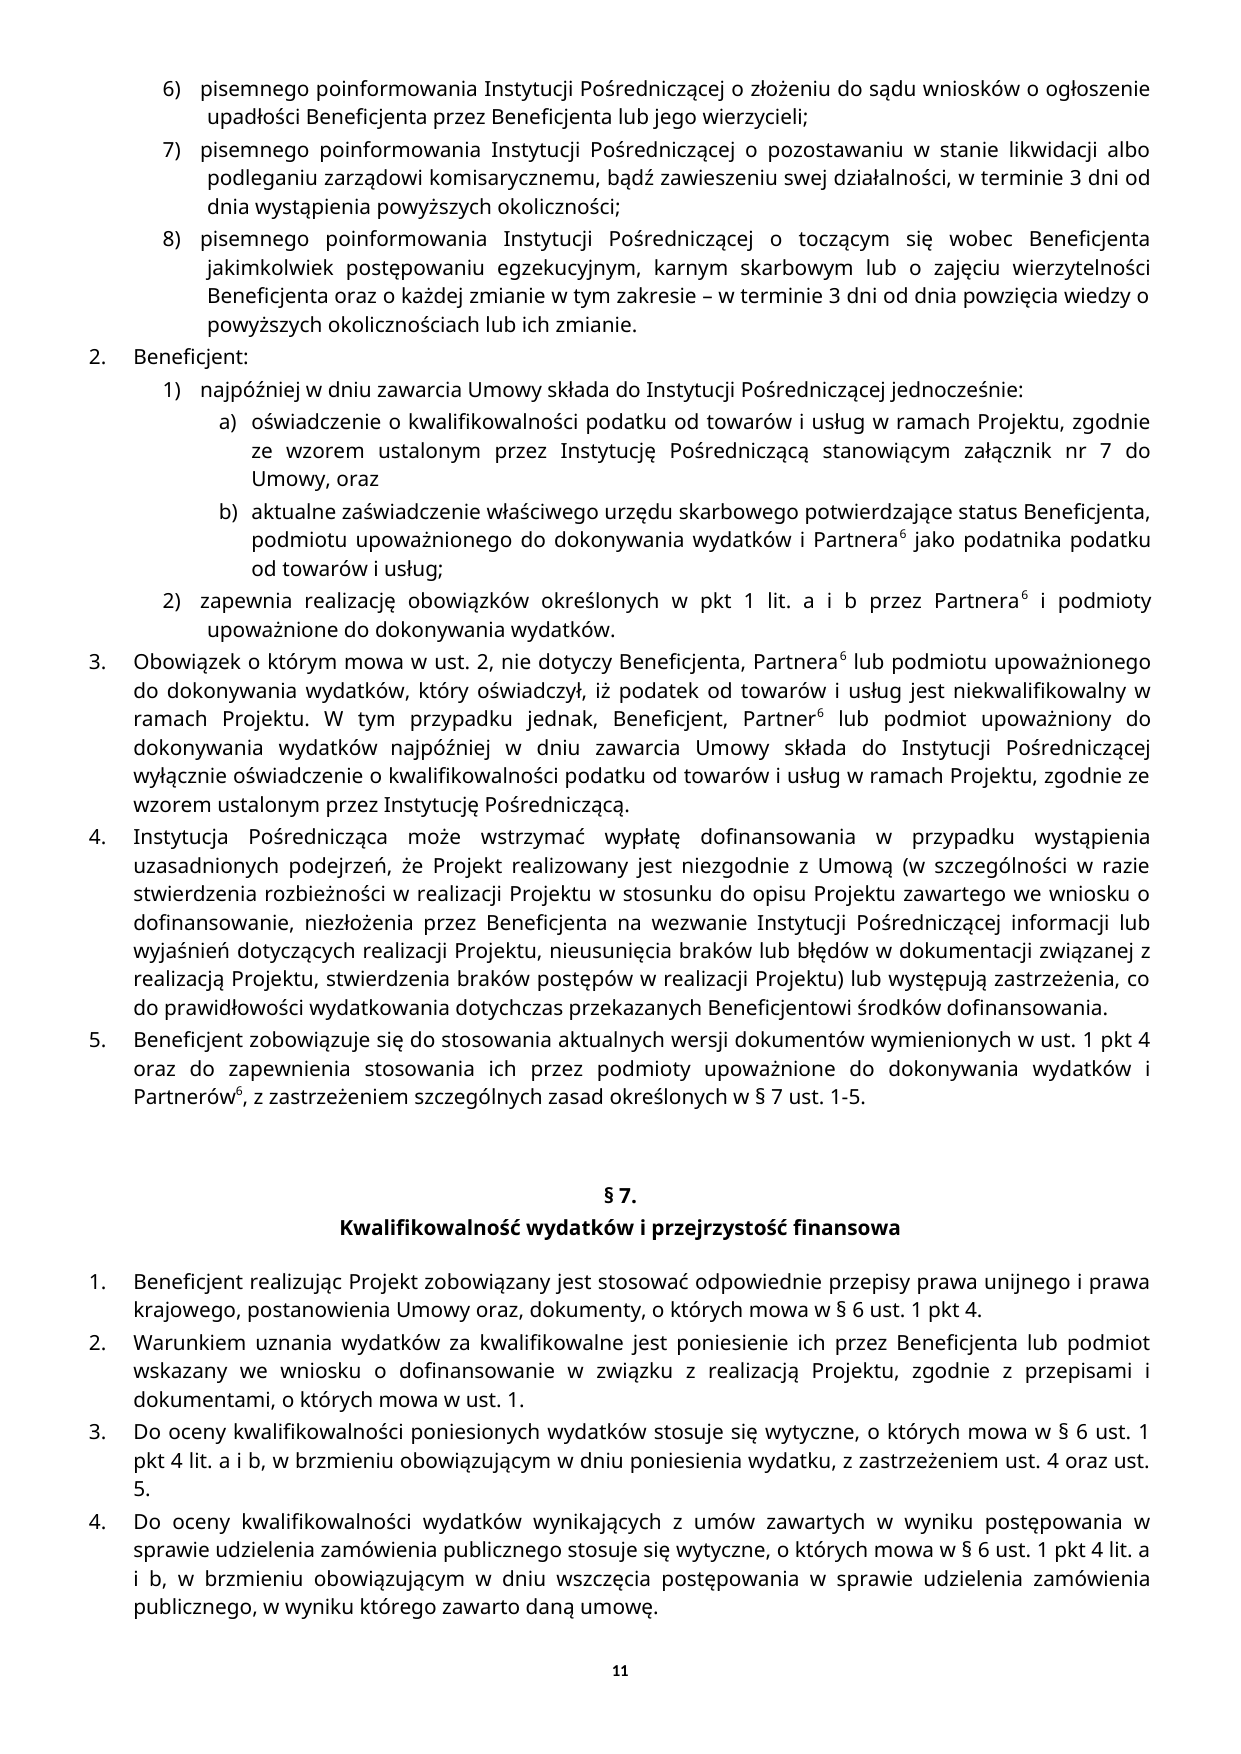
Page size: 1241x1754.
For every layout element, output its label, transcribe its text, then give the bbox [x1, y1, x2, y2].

list pisemnego poinformowania Instytucji Pośredniczącej o złożeniu do sądu wniosków o ogłoszenie upadłości Beneficjenta przez Beneficjenta lub jego wierzycieli; [162, 74, 1152, 131]
subtitle § 7. [89, 1181, 1152, 1209]
list Do oceny kwalifikowalności poniesionych wydatków stosuje się wytyczne, o których mowa w § 6 ust. 1 pkt 4 lit. a i b, w brzmieniu obowiązującym w dniu poniesienia wydatku, z zastrzeżeniem ust. 4 oraz ust. 5. [89, 1417, 1152, 1503]
list oświadczenie o kwalifikowalności podatku od towarów i usług w ramach Projektu, zgodnie ze wzorem ustalonym przez Instytucję Pośredniczącą stanowiącym załącznik nr 7 do Umowy, oraz [218, 407, 1152, 493]
list Do oceny kwalifikowalności wydatków wynikających z umów zawartych w wyniku postępowania w sprawie udzielenia zamówienia publicznego stosuje się wytyczne, o których mowa w § 6 ust. 1 pkt 4 lit. a i b, w brzmieniu obowiązującym w dniu wszczęcia postępowania w sprawie udzielenia zamówienia publicznego, w wyniku którego zawarto daną umowę. [89, 1507, 1152, 1621]
list Warunkiem uznania wydatków za kwalifikowalne jest poniesienie ich przez Beneficjenta lub podmiot wskazany we wniosku o dofinansowanie w związku z realizacją Projektu, zgodnie z przepisami i dokumentami, o których mowa w ust. 1. [89, 1328, 1152, 1413]
list pisemnego poinformowania Instytucji Pośredniczącej o pozostawaniu w stanie likwidacji albo podleganiu zarządowi komisarycznemu, bądź zawieszeniu swej działalności, w terminie 3 dni od dnia wystąpienia powyższych okoliczności; [162, 135, 1152, 220]
list aktualne zaświadczenie właściwego urzędu skarbowego potwierdzające status Beneficjenta, podmiotu upoważnionego do dokonywania wydatków i Partnera6 jako podatnika podatku od towarów i usług; [219, 497, 1152, 582]
list Beneficjent realizując Projekt zobowiązany jest stosować odpowiednie przepisy prawa unijnego i prawa krajowego, postanowienia Umowy oraz, dokumenty, o których mowa w § 6 ust. 1 pkt 4. [89, 1267, 1152, 1324]
list Beneficjent zobowiązuje się do stosowania aktualnych wersji dokumentów wymienionych w ust. 1 pkt 4 oraz do zapewnienia stosowania ich przez podmioty upoważnione do dokonywania wydatków i Partnerów6, z zastrzeżeniem szczególnych zasad określonych w § 7 ust. 1-5. [89, 1026, 1152, 1111]
list Obowiązek o którym mowa w ust. 2, nie dotyczy Beneficjenta, Partnera6 lub podmiotu upoważnionego do dokonywania wydatków, który oświadczył, iż podatek od towarów i usług jest niekwalifikowalny w ramach Projektu. W tym przypadku jednak, Beneficjent, Partner6 lub podmiot upoważniony do dokonywania wydatków najpóźniej w dniu zawarcia Umowy składa do Instytucji Pośredniczącej wyłącznie oświadczenie o kwalifikowalności podatku od towarów i usług w ramach Projektu, zgodnie ze wzorem ustalonym przez Instytucję Pośredniczącą. [89, 647, 1152, 818]
list Instytucja Pośrednicząca może wstrzymać wypłatę dofinansowania w przypadku wystąpienia uzasadnionych podejrzeń, że Projekt realizowany jest niezgodnie z Umową (w szczególności w razie stwierdzenia rozbieżności w realizacji Projektu w stosunku do opisu Projektu zawartego we wniosku o dofinansowanie, niezłożenia przez Beneficjenta na wezwanie Instytucji Pośredniczącej informacji lub wyjaśnień dotyczących realizacji Projektu, nieusunięcia braków lub błędów w dokumentacji związanej z realizacją Projektu, stwierdzenia braków postępów w realizacji Projektu) lub występują zastrzeżenia, co do prawidłowości wydatkowania dotychczas przekazanych Beneficjentowi środków dofinansowania. [89, 822, 1152, 1021]
subtitle Kwalifikowalność wydatków i przejrzystość finansowa [89, 1213, 1152, 1242]
list najpóźniej w dniu zawarcia Umowy składa do Instytucji Pośredniczącej jednocześnie: [162, 375, 1152, 403]
list Beneficjent: [89, 342, 1152, 371]
list zapewnia realizację obowiązków określonych w pkt 1 lit. a i b przez Partnera6 i podmioty upoważnione do dokonywania wydatków. [162, 586, 1152, 643]
list pisemnego poinformowania Instytucji Pośredniczącej o toczącym się wobec Beneficjenta jakimkolwiek postępowaniu egzekucyjnym, karnym skarbowym lub o zajęciu wierzytelności Beneficjenta oraz o każdej zmianie w tym zakresie – w terminie 3 dni od dnia powzięcia wiedzy o powyższych okolicznościach lub ich zmianie. [162, 224, 1152, 338]
